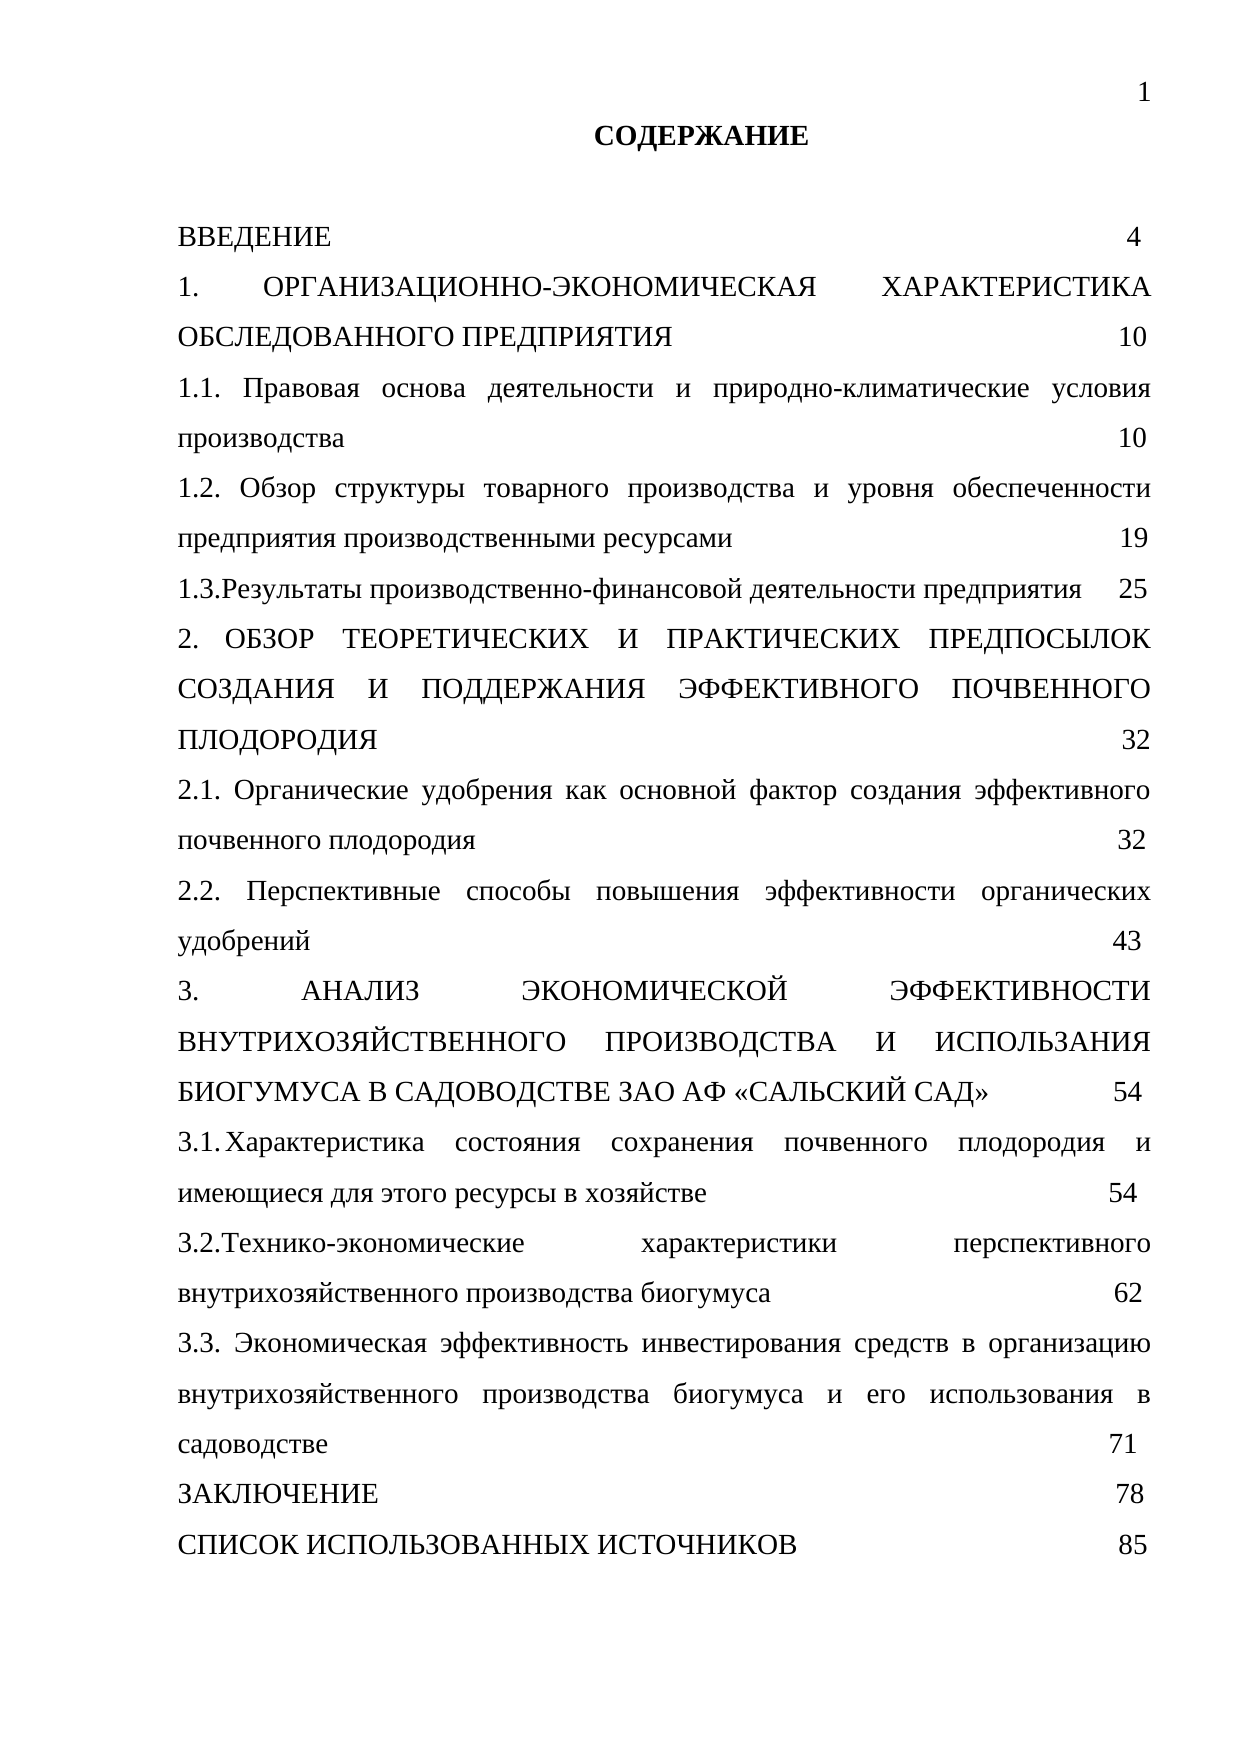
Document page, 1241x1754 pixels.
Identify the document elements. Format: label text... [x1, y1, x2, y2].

text 3.3. Экономическая эффективность инвестирования средств в организацию внутрихозяйственного производства биогумуса и его использования в садоводстве 71 [177, 1326, 1152, 1460]
text 2.2. Перспективные способы повышения эффективности органических удобрений 43 [177, 873, 1152, 957]
text 2. ОБЗОР ТЕОРЕТИЧЕСКИХ И ПРАКТИЧЕСКИХ ПРЕДПОСЫЛОК СОЗДАНИЯ И ПОДДЕРЖАНИЯ ЭФФЕКТИВНОГО ПОЧВЕННОГО ПЛОДОРОДИЯ 32 [177, 621, 1152, 755]
text ВВЕДЕНИЕ 4 [177, 219, 1152, 252]
text 1. Организационно-экономическая характеристика обследованного предприятия 10 [177, 269, 1152, 353]
text 3. АНАЛИЗ ЭКОНОМИЧЕСКОЙ ЭФФЕКТИВНОСТИ ВНУТРИХОЗЯЙСТВЕННОГО ПРОИЗВОДСТВА И ИСПОЛЬЗАНИЯ БИОГУМУСА В САДОВОДСТВЕ ЗАО АФ «Сальский сад» 54 [177, 973, 1152, 1108]
text СПИСОК ИСПОЛЬЗОВАННЫХ ИСТОЧНИКОВ 85 [177, 1527, 1152, 1560]
text 3.1. Характеристика состояния сохранения почвенного плодородия и имеющиеся для этого ресурсы в хозяйстве 54 [177, 1124, 1152, 1208]
text 1.2. Обзор структуры товарного производства и уровня обеспеченности предприятия производственными ресурсами 19 [177, 470, 1152, 554]
text СОДЕРЖАНИЕ [177, 118, 1152, 152]
text 1.3.Результаты производственно-финансовой деятельности предприятия 25 [177, 571, 1152, 604]
text 1.1. Правовая основа деятельности и природно-климатические условия производства 10 [177, 370, 1152, 453]
text 2.1. Органические удобрения как основной фактор создания эффективного почвенного плодородия 32 [177, 772, 1152, 856]
text 3.2.Технико-экономические характеристики перспективного внутрихозяйственного производства биогумуса 62 [177, 1225, 1152, 1309]
text ЗАКЛЮЧЕНИЕ 78 [177, 1477, 1152, 1510]
